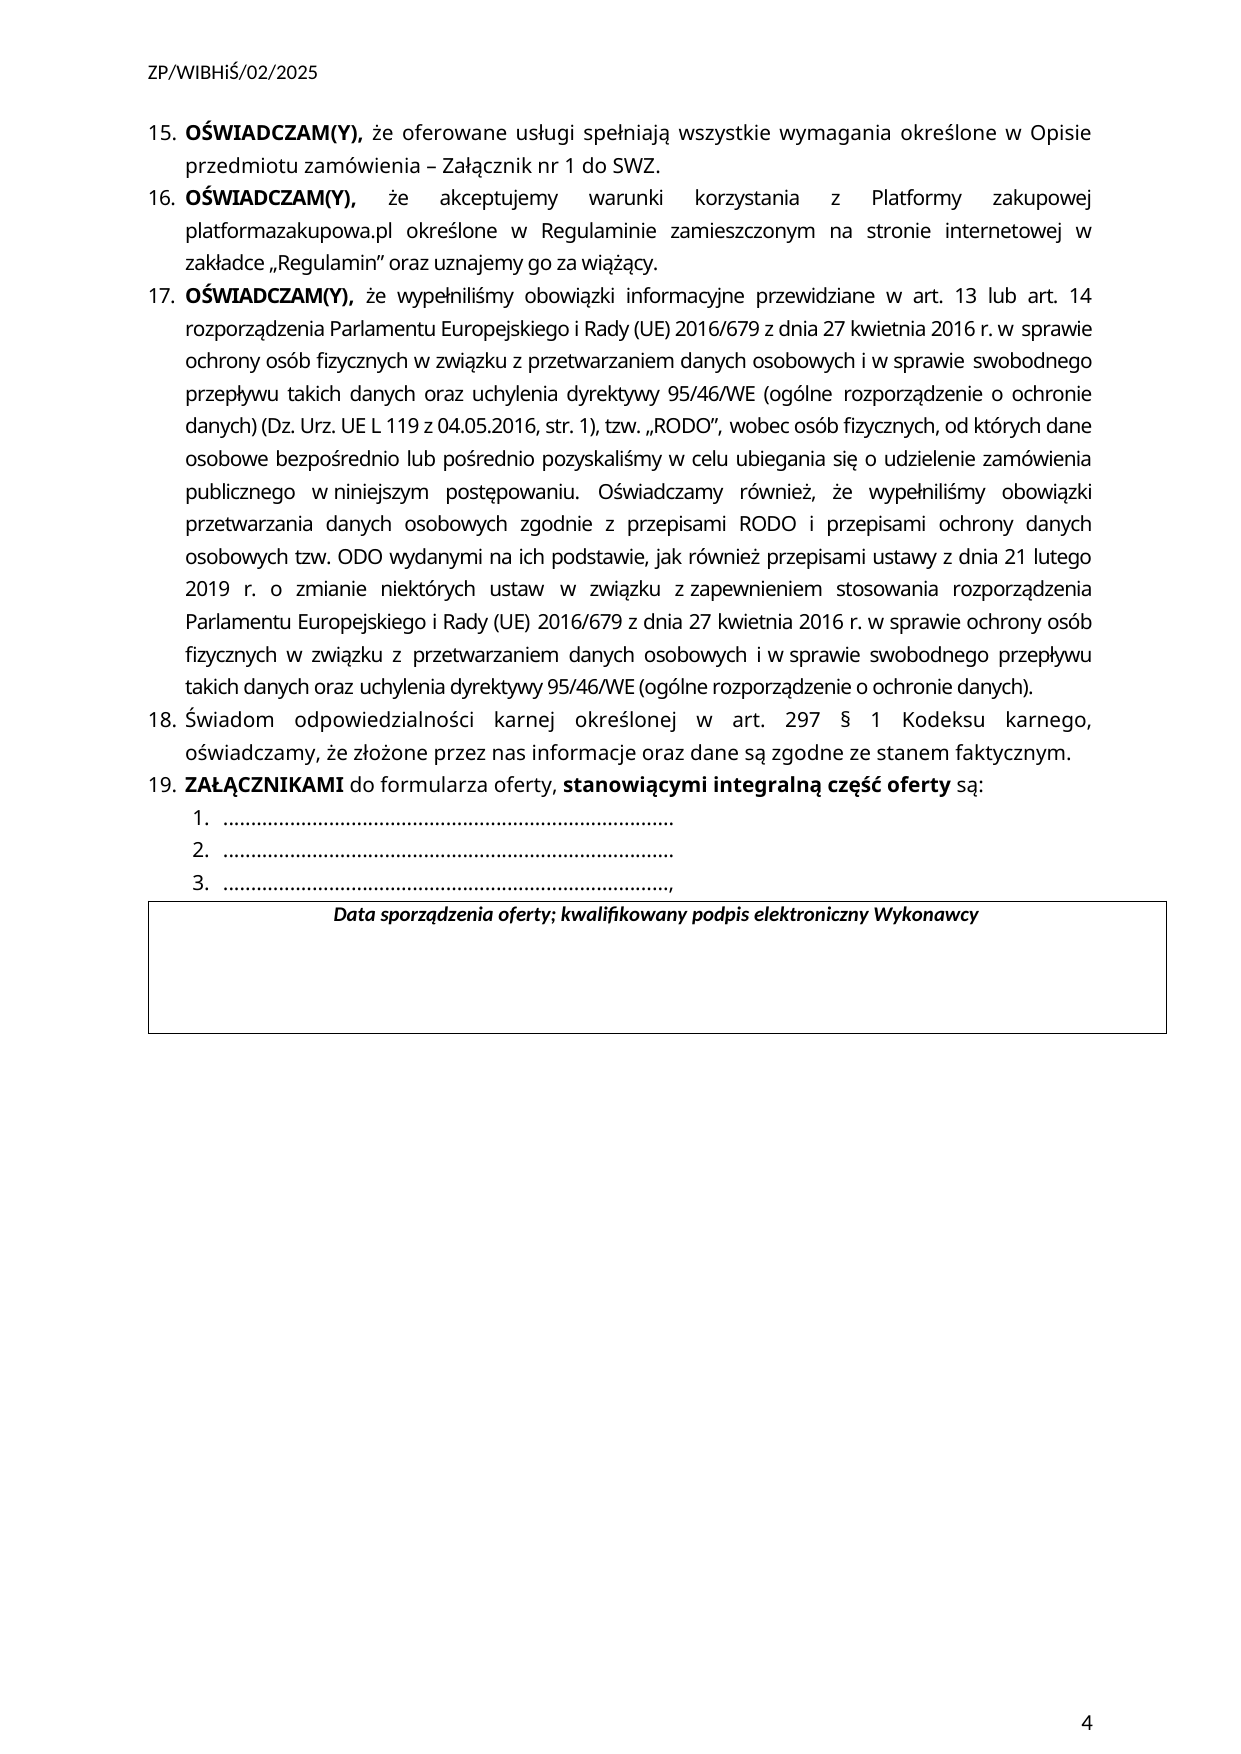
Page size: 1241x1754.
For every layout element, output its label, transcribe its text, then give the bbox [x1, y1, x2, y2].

list OŚWIADCZAM(Y), że wypełniliśmy obowiązki informacyjne przewidziane w art. 13 lub art. 14 rozporządzenia Parlamentu Europejskiego i Rady (UE) 2016/679 z dnia 27 kwietnia 2016 r. w sprawie ochrony osób fizycznych w związku z przetwarzaniem danych osobowych i w sprawie swobodnego przepływu takich danych oraz uchylenia dyrektywy 95/46/WE (ogólne rozporządzenie o ochronie danych) (Dz. Urz. UE L 119 z 04.05.2016, str. 1), tzw. „RODO”, wobec osób fizycznych, od których dane osobowe bezpośrednio lub pośrednio pozyskaliśmy w celu ubiegania się o udzielenie zamówienia publicznego w niniejszym postępowaniu. Oświadczamy również, że wypełniliśmy obowiązki przetwarzania danych osobowych zgodnie z przepisami RODO i przepisami ochrony danych osobowych tzw. ODO wydanymi na ich podstawie, jak również przepisami ustawy z dnia 21 lutego 2019 r. o zmianie niektórych ustaw w związku z zapewnieniem stosowania rozporządzenia Parlamentu Europejskiego i Rady (UE) 2016/679 z dnia 27 kwietnia 2016 r. w sprawie ochrony osób fizycznych w związku z przetwarzaniem danych osobowych i w sprawie swobodnego przepływu takich danych oraz uchylenia dyrektywy 95/46/WE (ogólne rozporządzenie o ochronie danych). [148, 281, 1092, 701]
list ................................................................................. [192, 803, 1092, 831]
list Świadom odpowiedzialności karnej określonej w art. 297 § 1 Kodeksu karnego, oświadczamy, że złożone przez nas informacje oraz dane są zgodne ze stanem faktycznym. [148, 705, 1092, 766]
table_header Data sporządzenia oferty; kwalifikowany podpis elektroniczny Wykonawcy [149, 902, 1166, 1033]
list OŚWIADCZAM(Y), że akceptujemy warunki korzystania z Platformy zakupowej platformazakupowa.pl określone w Regulaminie zamieszczonym na stronie internetowej w zakładce „Regulamin” oraz uznajemy go za wiążący. [148, 183, 1092, 277]
list OŚWIADCZAM(Y), że oferowane usługi spełniają wszystkie wymagania określone w Opisie przedmiotu zamówienia – Załącznik nr 1 do SWZ. [148, 118, 1092, 179]
list ................................................................................, [192, 868, 1092, 896]
list ................................................................................. [192, 835, 1092, 864]
list ZAŁĄCZNIKAMI do formularza oferty, stanowiącymi integralną część oferty są: [148, 770, 1092, 799]
